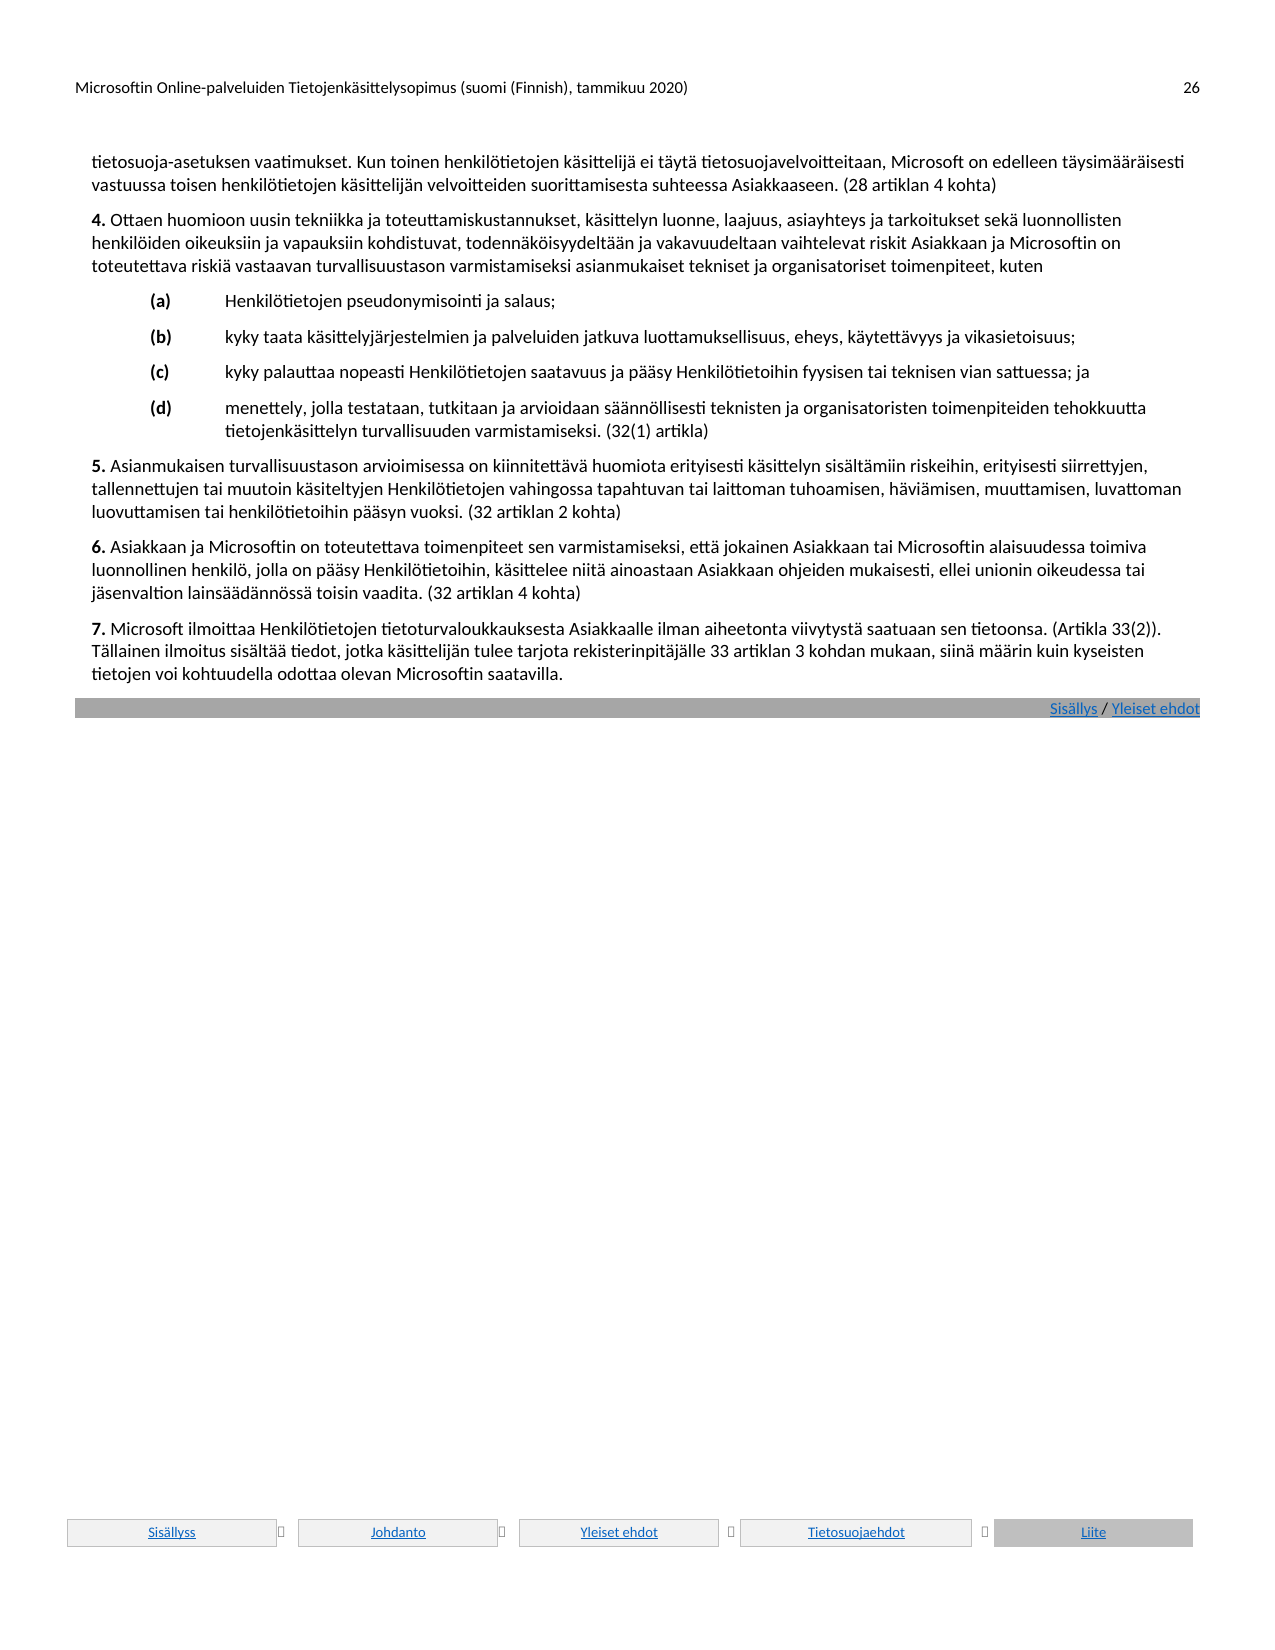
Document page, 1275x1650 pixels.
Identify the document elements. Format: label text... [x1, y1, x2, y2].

list 5. Asianmukaisen turvallisuustason arvioimisessa on kiinnitettävä huomiota erityisesti käsittelyn sisältämiin riskeihin, erityisesti siirrettyjen, tallennettujen tai muutoin käsiteltyjen Henkilötietojen vahingossa tapahtuvan tai laittoman tuhoamisen, häviämisen, muuttamisen, luvattoman luovuttamisen tai henkilötietoihin pääsyn vuoksi. (32 artiklan 2 kohta) [91, 454, 1200, 523]
list (c) kyky palauttaa nopeasti Henkilötietojen saatavuus ja pääsy Henkilötietoihin fyysisen tai teknisen vian sattuessa; ja [150, 360, 1200, 383]
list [91, 150, 1200, 196]
list (b) kyky taata käsittelyjärjestelmien ja palveluiden jatkuva luottamuksellisuus, eheys, käytettävyys ja vikasietoisuus; [150, 325, 1200, 348]
list 4. Ottaen huomioon uusin tekniikka ja toteuttamiskustannukset, käsittelyn luonne, laajuus, asiayhteys ja tarkoitukset sekä luonnollisten henkilöiden oikeuksiin ja vapauksiin kohdistuvat, todennäköisyydeltään ja vakavuudeltaan vaihtelevat riskit Asiakkaan ja Microsoftin on toteutettava riskiä vastaavan turvallisuustason varmistamiseksi asianmukaiset tekniset ja organisatoriset toimenpiteet, kuten [91, 208, 1200, 277]
list Sisällys / Yleiset ehdot [75, 698, 1200, 718]
list 7. Microsoft ilmoittaa Henkilötietojen tietoturvaloukkauksesta Asiakkaalle ilman aiheetonta viivytystä saatuaan sen tietoonsa. (Artikla 33(2)). Tällainen ilmoitus sisältää tiedot, jotka käsittelijän tulee tarjota rekisterinpitäjälle 33 artiklan 3 kohdan mukaan, siinä määrin kuin kyseisten tietojen voi kohtuudella odottaa olevan Microsoftin saatavilla. [91, 617, 1200, 685]
list 6. Asiakkaan ja Microsoftin on toteutettava toimenpiteet sen varmistamiseksi, että jokainen Asiakkaan tai Microsoftin alaisuudessa toimiva luonnollinen henkilö, jolla on pääsy Henkilötietoihin, käsittelee niitä ainoastaan Asiakkaan ohjeiden mukaisesti, ellei unionin oikeudessa tai jäsenvaltion lainsäädännössä toisin vaadita. (32 artiklan 4 kohta) [91, 535, 1200, 604]
list (d) menettely, jolla testataan, tutkitaan ja arvioidaan säännöllisesti teknisten ja organisatoristen toimenpiteiden tehokkuutta tietojenkäsittelyn turvallisuuden varmistamiseksi. (32(1) artikla) [150, 396, 1200, 442]
list (a) Henkilötietojen pseudonymisointi ja salaus; [150, 289, 1200, 312]
